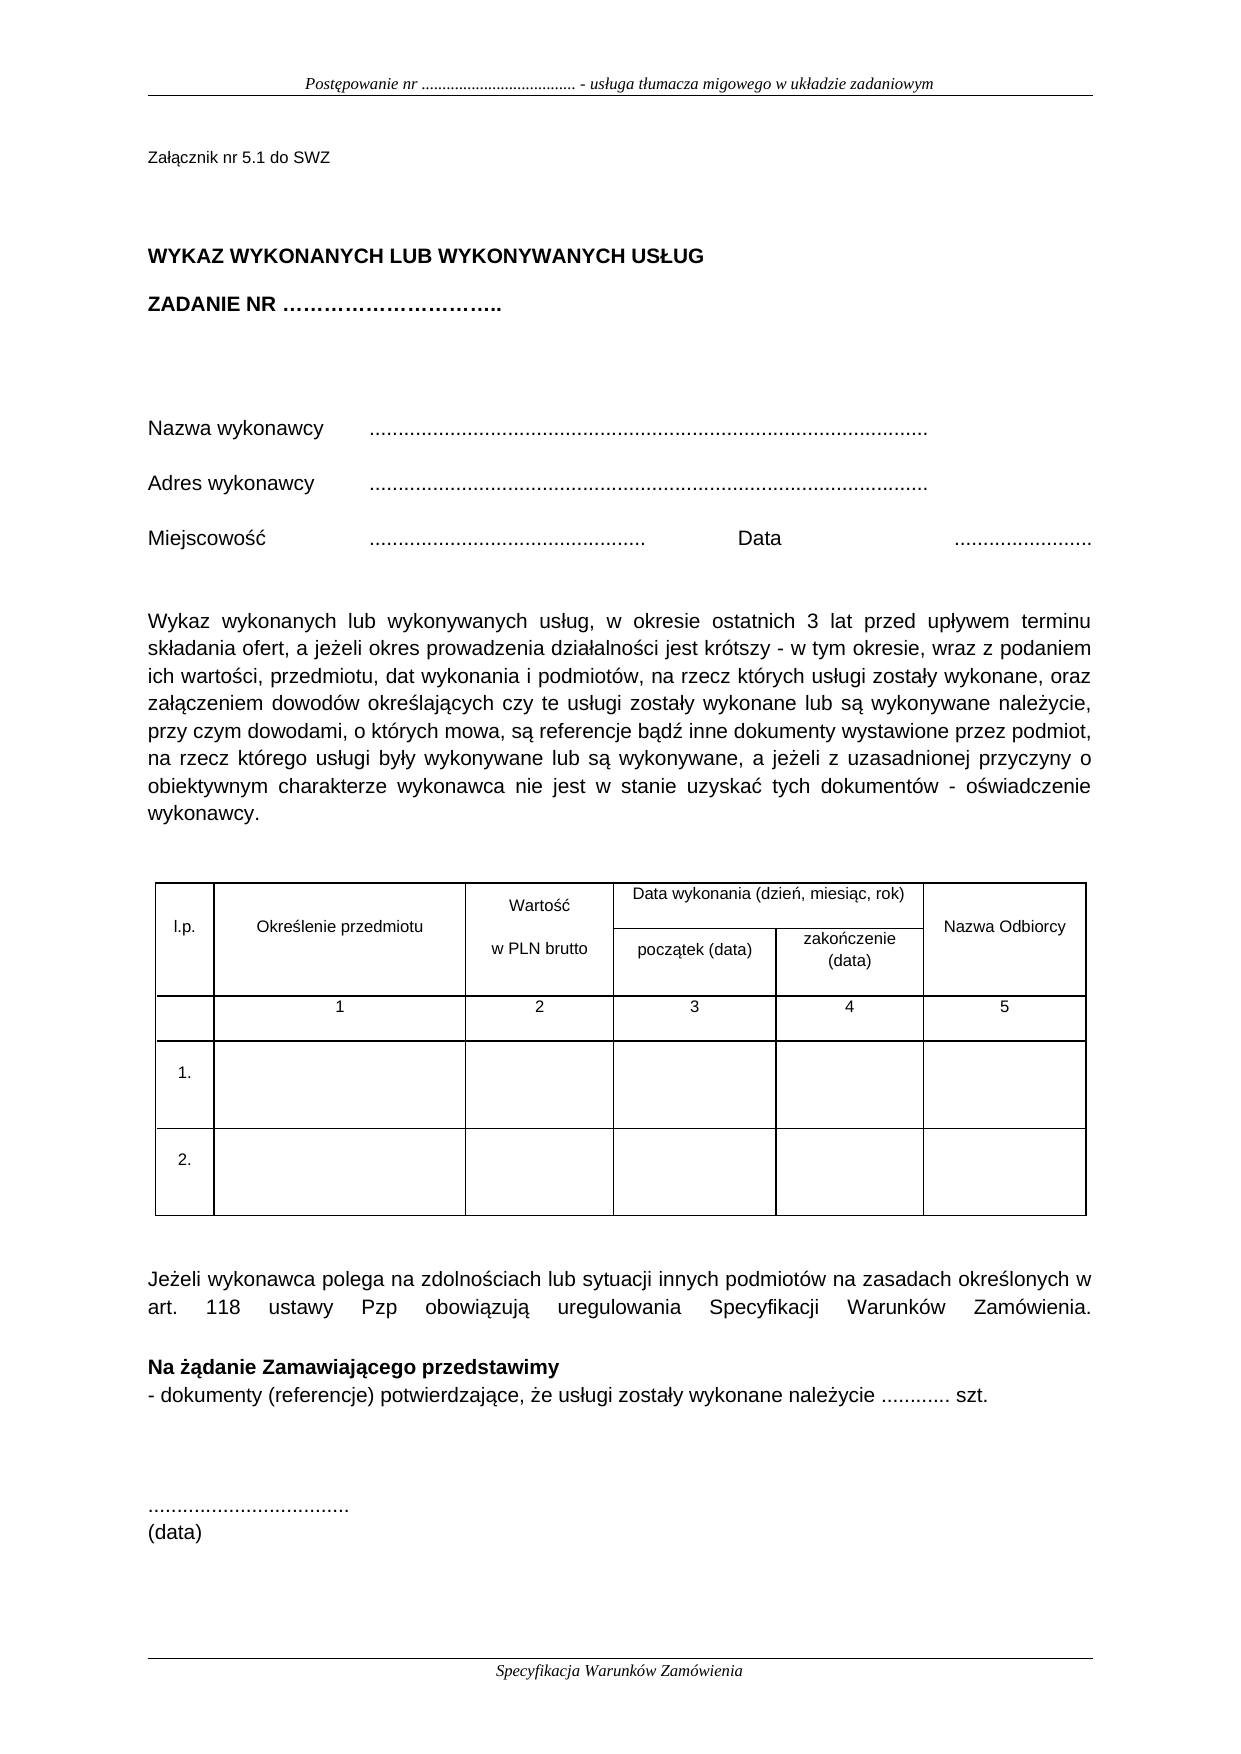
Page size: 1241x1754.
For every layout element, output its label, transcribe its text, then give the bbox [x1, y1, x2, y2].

table_cell [924, 1129, 1085, 1215]
text Nazwa wykonawcy ................................................................................................. Adres wykonawcy ................................................................................................. Miejscowość ................................................ Data ........................ Wykaz wykonanych lub wykonywanych usług, w okresie ostatnich 3 lat przed upływem terminu składania ofert, a jeżeli okres prowadzenia działalności jest krótszy - w tym okresie, wraz z podaniem ich wartości, przedmiotu, dat wykonania i podmiotów, na rzecz których usługi zostały wykonane, oraz załączeniem dowodów określających czy te usługi zostały wykonane lub są wykonywane należycie, przy czym dowodami, o których mowa, są referencje bądź inne dokumenty wystawione przez podmiot, na rzecz którego usługi były wykonywane lub są wykonywane, a jeżeli z uzasadnionej przyczyny o obiektywnym charakterze wykonawca nie jest w stanie uzyskać tych dokumentów - oświadczenie wykonawcy. [148, 388, 1093, 857]
table_cell 1. [156, 1041, 213, 1127]
table_cell 5 [924, 997, 1085, 1040]
text (data) [148, 1520, 1093, 1544]
table_header Nazwa Odbiorcy [924, 884, 1085, 995]
table_cell [777, 1042, 923, 1127]
table_header Wartość w PLN brutto [466, 884, 613, 995]
table_header l.p. [156, 884, 213, 995]
text WYKAZ WYKONANYCH LUB WYKONYWANYCH USŁUG [148, 243, 1093, 267]
table_cell [215, 1042, 465, 1127]
table_cell 2 [466, 997, 613, 1040]
table_cell [614, 1042, 775, 1127]
text ZADANIE NR ………………………….. [148, 292, 1093, 316]
table_cell [466, 1042, 613, 1127]
table_cell [215, 1129, 465, 1215]
table_cell [777, 1129, 923, 1215]
text - dokumenty (referencje) potwierdzające, że usługi zostały wykonane należycie ............ szt. [148, 1383, 1093, 1407]
text Załącznik nr 5.1 do SWZ [148, 148, 1093, 167]
text ................................... [148, 1410, 1093, 1517]
table_cell [466, 1129, 613, 1215]
table_cell 3 [614, 997, 775, 1040]
table_cell początek (data) [614, 929, 775, 995]
table_header Określenie przedmiotu [215, 884, 465, 995]
table_cell 1 [215, 997, 465, 1040]
table_cell 2. [156, 1129, 213, 1215]
text Na żądanie Zamawiającego przedstawimy [148, 1355, 1093, 1379]
table_cell 4 [777, 997, 923, 1040]
table_cell zakończenie (data) [777, 929, 923, 995]
table_cell [614, 1129, 775, 1215]
table_cell [156, 996, 213, 1040]
table_header Data wykonania (dzień, miesiąc, rok) [614, 884, 923, 927]
table_cell [924, 1042, 1085, 1127]
text Jeżeli wykonawca polega na zdolnościach lub sytuacji innych podmiotów na zasadach określonych w art. 118 ustawy Pzp obowiązują uregulowania Specyfikacji Warunków Zamówienia. [148, 1267, 1093, 1351]
